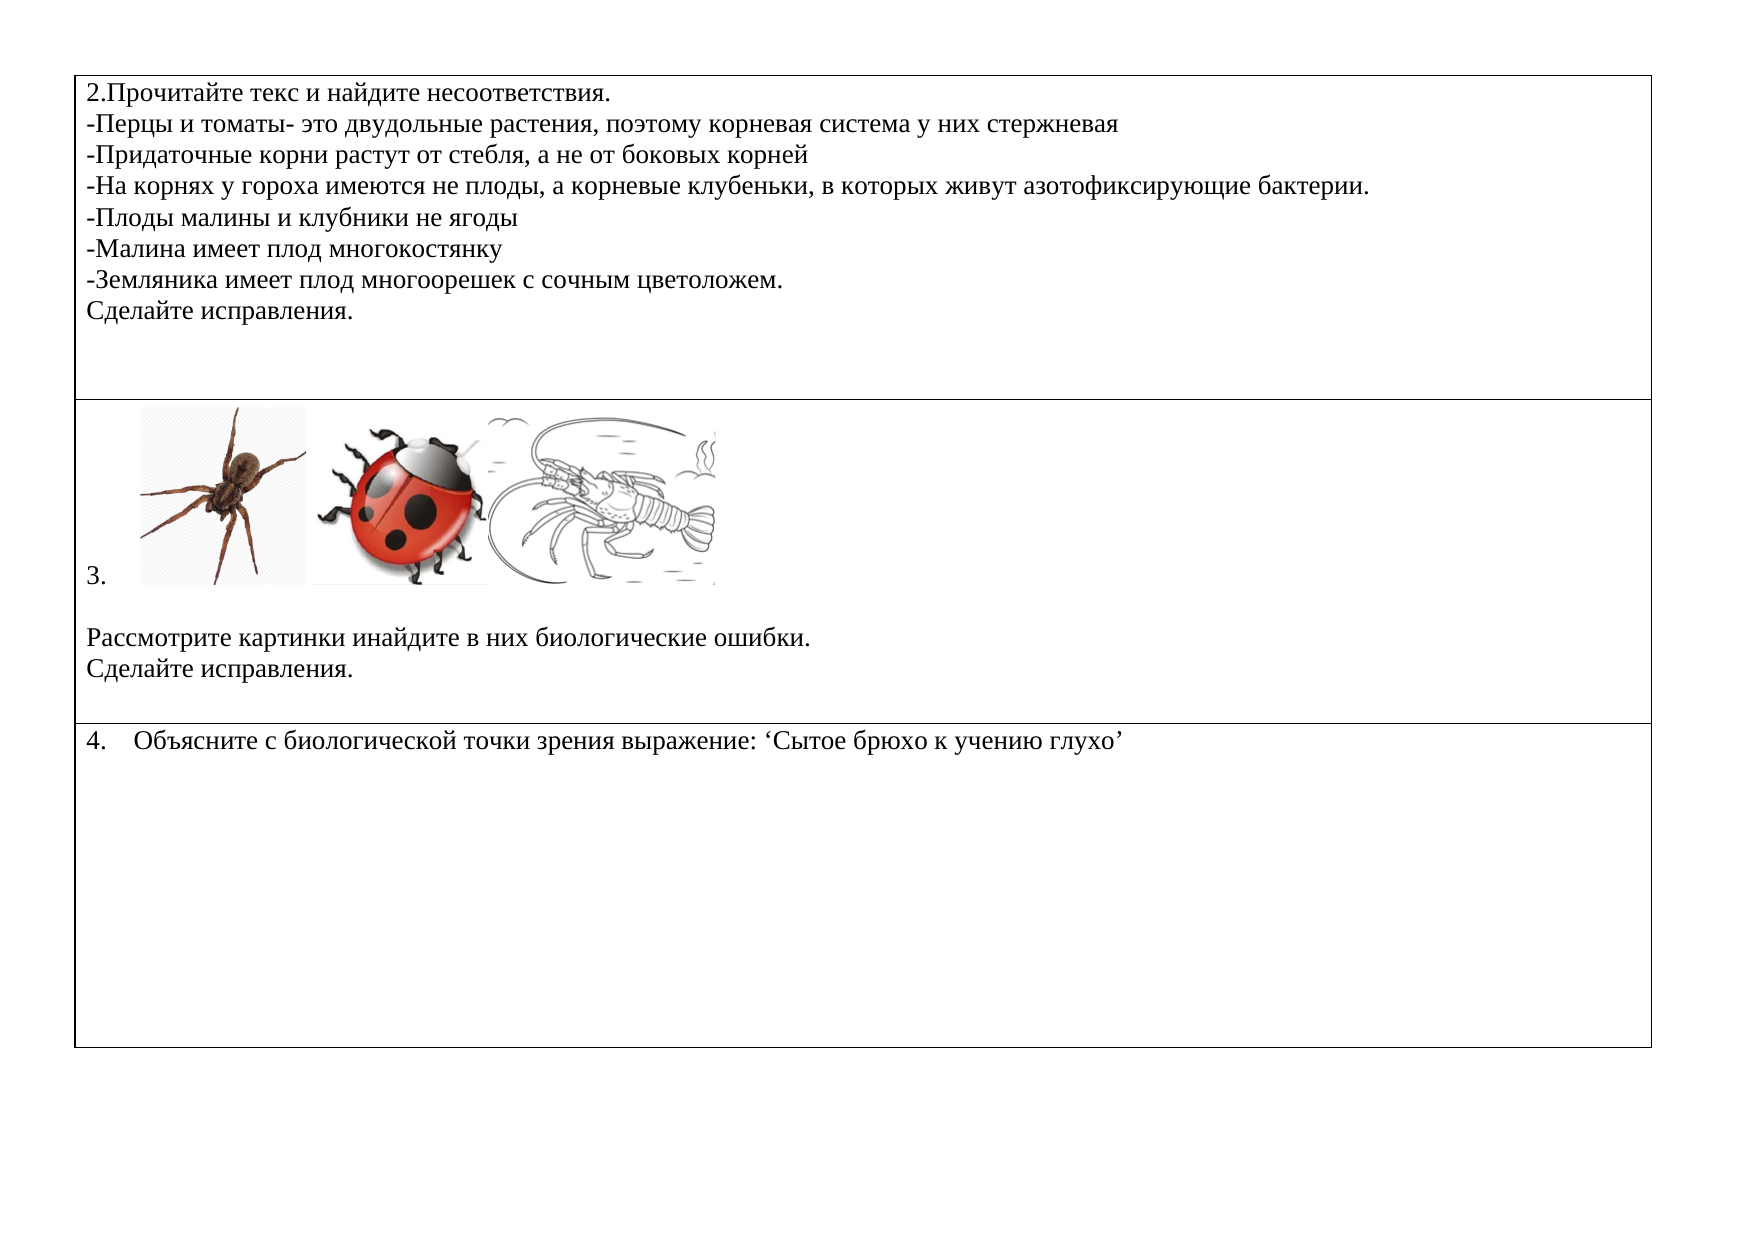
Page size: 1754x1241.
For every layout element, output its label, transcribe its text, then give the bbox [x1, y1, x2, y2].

picture [313, 400, 716, 585]
table_cell 4. Объясните с биологической точки зрения выражение: ‘Сытое брюхо к учению глухо’ [76, 724, 1651, 1047]
picture [140, 407, 307, 585]
table_cell 2.Прочитайте текс и найдите несоответствия. -Перцы и томаты- это двудольные растения, поэтому корневая система у них стержневая -Придаточные корни растут от стебля, а не от боковых корней -На корнях у гороха имеются не плоды, а корневые клубеньки, в которых живут азотофиксирующие бактерии. -Плоды малины и клубники не ягоды -Малина имеет плод многокостянку -Земляника имеет плод многоорешек с сочным цветоложем. Сделайте исправления. [76, 76, 1651, 399]
table_cell 3. Рассмотрите картинки инайдите в них биологические ошибки. Сделайте исправления. [76, 400, 1651, 723]
